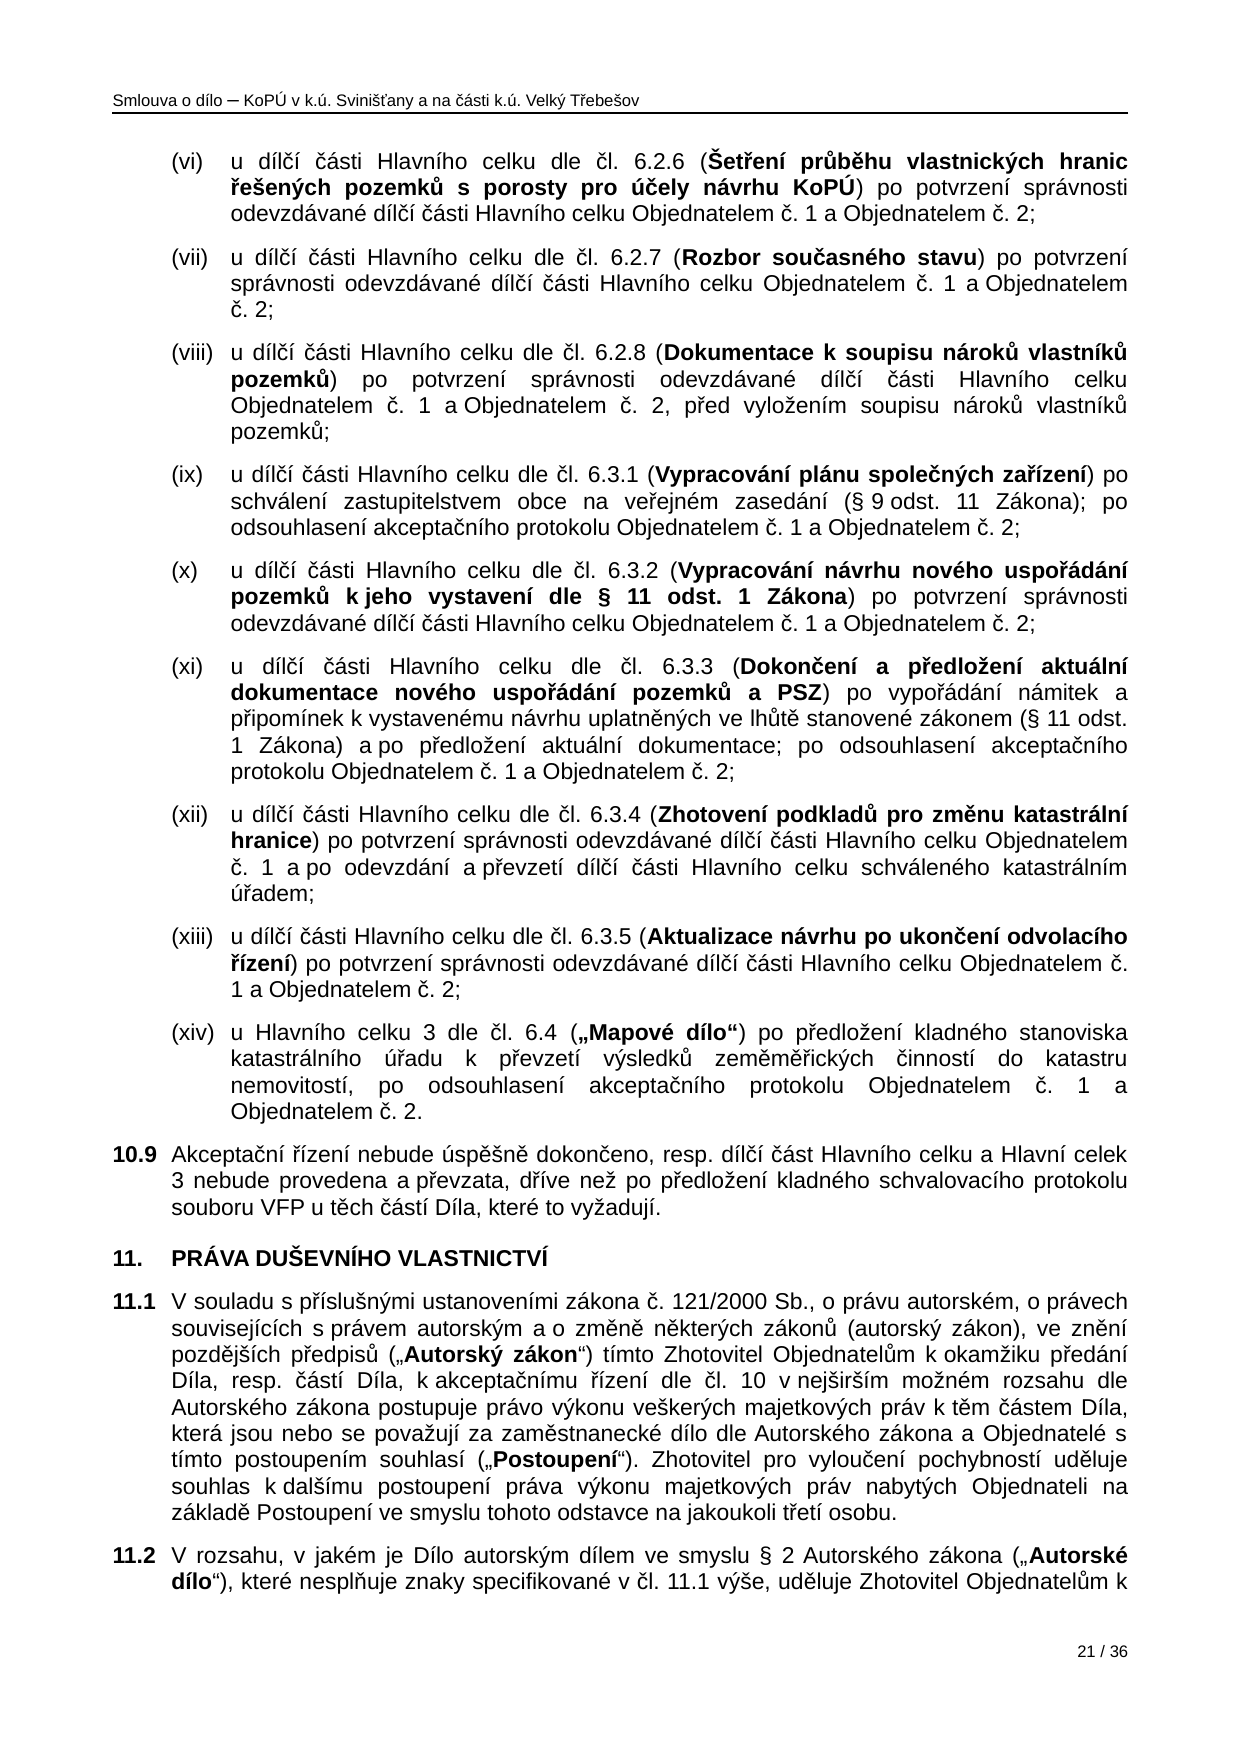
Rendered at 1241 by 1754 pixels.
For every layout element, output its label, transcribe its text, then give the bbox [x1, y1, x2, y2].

list u Hlavního celku 3 dle čl. 6.4 („Mapové dílo“) po předložení kladného stanoviska katastrálního úřadu k převzetí výsledků zeměměřických činností do katastru nemovitostí, po odsouhlasení akceptačního protokolu Objednatelem č. 1 a Objednatelem č. 2. [171, 1019, 1128, 1124]
list u dílčí části Hlavního celku dle čl. 6.3.5 (Aktualizace návrhu po ukončení odvolacího řízení) po potvrzení správnosti odevzdávané dílčí části Hlavního celku Objednatelem č. 1 a Objednatelem č. 2; [171, 923, 1128, 1002]
list u dílčí části Hlavního celku dle čl. 6.2.7 (Rozbor současného stavu) po potvrzení správnosti odevzdávané dílčí části Hlavního celku Objednatelem č. 1 a Objednatelem č. 2; [171, 243, 1128, 322]
text Práva duševního vlastnictví [112, 1245, 1128, 1271]
list u dílčí části Hlavního celku dle čl. 6.3.2 (Vypracování návrhu nového uspořádání pozemků k jeho vystavení dle § 11 odst. 1 Zákona) po potvrzení správnosti odevzdávané dílčí části Hlavního celku Objednatelem č. 1 a Objednatelem č. 2; [171, 557, 1128, 636]
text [112, 1542, 1128, 1595]
text Akceptační řízení nebude úspěšně dokončeno, resp. dílčí část Hlavního celku a Hlavní celek 3 nebude provedena a převzata, dříve než po předložení kladného schvalovacího protokolu souboru VFP u těch částí Díla, které to vyžadují. [112, 1141, 1128, 1220]
list u dílčí části Hlavního celku dle čl. 6.2.6 (Šetření průběhu vlastnických hranic řešených pozemků s porosty pro účely návrhu KoPÚ) po potvrzení správnosti odevzdávané dílčí části Hlavního celku Objednatelem č. 1 a Objednatelem č. 2; [171, 148, 1128, 227]
text V souladu s příslušnými ustanoveními zákona č. 121/2000 Sb., o právu autorském, o právech souvisejících s právem autorským a o změně některých zákonů (autorský zákon), ve znění pozdějších předpisů („Autorský zákon“) tímto Zhotovitel Objednatelům k okamžiku předání Díla, resp. částí Díla, k akceptačnímu řízení dle čl. 10 v nejširším možném rozsahu dle Autorského zákona postupuje právo výkonu veškerých majetkových práv k těm částem Díla, která jsou nebo se považují za zaměstnanecké dílo dle Autorského zákona a Objednatelé s tímto postoupením souhlasí („Postoupení“). Zhotovitel pro vyloučení pochybností uděluje souhlas k dalšímu postoupení práva výkonu majetkových práv nabytých Objednateli na základě Postoupení ve smyslu tohoto odstavce na jakoukoli třetí osobu. [112, 1288, 1128, 1525]
list u dílčí části Hlavního celku dle čl. 6.3.3 (Dokončení a předložení aktuální dokumentace nového uspořádání pozemků a PSZ) po vypořádání námitek a připomínek k vystavenému návrhu uplatněných ve lhůtě stanovené zákonem (§ 11 odst. 1 Zákona) a po předložení aktuální dokumentace; po odsouhlasení akceptačního protokolu Objednatelem č. 1 a Objednatelem č. 2; [171, 653, 1128, 784]
list u dílčí části Hlavního celku dle čl. 6.3.1 (Vypracování plánu společných zařízení) po schválení zastupitelstvem obce na veřejném zasedání (§ 9 odst. 11 Zákona); po odsouhlasení akceptačního protokolu Objednatelem č. 1 a Objednatelem č. 2; [171, 461, 1128, 540]
list u dílčí části Hlavního celku dle čl. 6.3.4 (Zhotovení podkladů pro změnu katastrální hranice) po potvrzení správnosti odevzdávané dílčí části Hlavního celku Objednatelem č. 1 a po odevzdání a převzetí dílčí části Hlavního celku schváleného katastrálním úřadem; [171, 801, 1128, 907]
list u dílčí části Hlavního celku dle čl. 6.2.8 (Dokumentace k soupisu nároků vlastníků pozemků) po potvrzení správnosti odevzdávané dílčí části Hlavního celku Objednatelem č. 1 a Objednatelem č. 2, před vyložením soupisu nároků vlastníků pozemků; [171, 339, 1128, 444]
